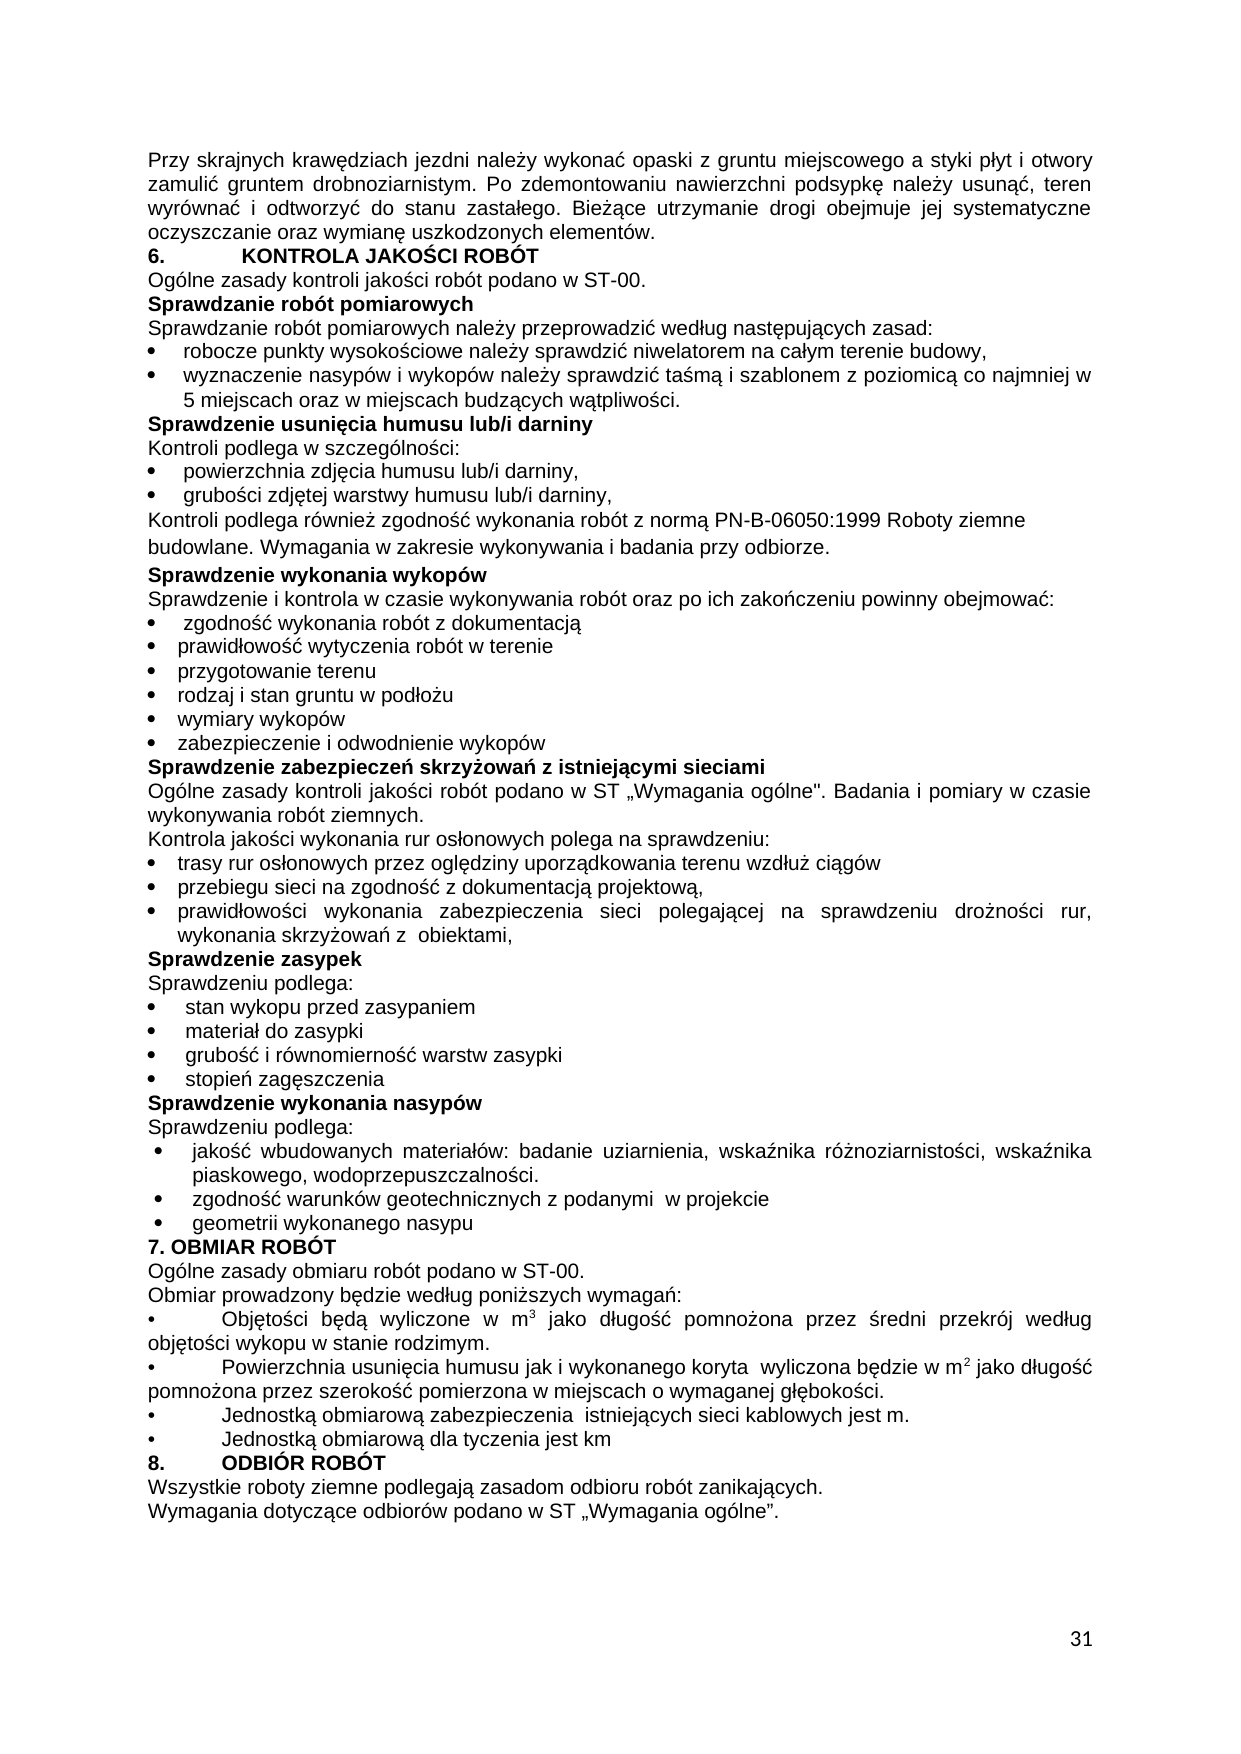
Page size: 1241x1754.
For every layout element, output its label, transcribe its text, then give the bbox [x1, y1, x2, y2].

list zgodność wykonania robót z dokumentacją [148, 610, 1093, 634]
text Wszystkie roboty ziemne podlegają zasadom odbioru robót zanikających. [148, 1474, 1093, 1498]
text Ogólne zasady kontroli jakości robót podano w ST-00. [148, 267, 1093, 291]
list zabezpieczenie i odwodnienie wykopów [148, 731, 1093, 755]
list rodzaj i stan gruntu w podłożu [148, 682, 1093, 707]
text Sprawdzanie robót pomiarowych należy przeprowadzić według następujących zasad: [148, 315, 1093, 339]
text Sprawdzeniu podlega: [148, 971, 1093, 994]
text • Powierzchnia usunięcia humusu jak i wykonanego koryta wyliczona będzie w m2 jako długość pomnożona przez szerokość pomierzona w miejscach o wymaganej głębokości. [148, 1355, 1093, 1403]
list stopień zagęszczenia [148, 1067, 1093, 1091]
list wymiary wykopów [148, 707, 1093, 731]
list Sprawdzenie i kontrola w czasie wykonywania robót oraz po ich zakończeniu powinny obejmować: [148, 586, 1093, 610]
text Sprawdzeniu podlega: [148, 1115, 1093, 1139]
list Sprawdzenie zabezpieczeń skrzyżowań z istniejącymi sieciami [148, 755, 1093, 779]
list przygotowanie terenu [148, 658, 1093, 682]
list Kontroli podlega również zgodność wykonania robót z normą PN-B-06050:1999 Roboty ziemne budowlane. Wymagania w zakresie wykonywania i badania przy odbiorze. [148, 507, 1093, 559]
list przebiegu sieci na zgodność z dokumentacją projektową, [148, 874, 1093, 899]
text • Jednostką obmiarową zabezpieczenia istniejących sieci kablowych jest m. [148, 1403, 1093, 1427]
list robocze punkty wysokościowe należy sprawdzić niwelatorem na całym terenie budowy, [148, 339, 1093, 363]
text • Objętości będą wyliczone w m3 jako długość pomnożona przez średni przekrój według objętości wykopu w stanie rodzimym. [148, 1307, 1093, 1355]
list prawidłowości wykonania zabezpieczenia sieci polegającej na sprawdzeniu drożności rur, wykonania skrzyżowań z obiektami, [148, 899, 1093, 947]
text 6. KONTROLA JAKOŚCI ROBÓT [148, 243, 1093, 267]
list jakość wbudowanych materiałów: badanie uziarnienia, wskaźnika różnoziarnistości, wskaźnika piaskowego, wodoprzepuszczalności. [154, 1139, 1093, 1187]
text Sprawdzenie zasypek [148, 947, 1093, 971]
list zgodność warunków geotechnicznych z podanymi w projekcie [154, 1187, 1093, 1211]
list trasy rur osłonowych przez oględziny uporządkowania terenu wzdłuż ciągów [148, 851, 1093, 874]
list Sprawdzenie wykonania wykopów [148, 562, 1093, 586]
text Wymagania dotyczące odbiorów podano w ST „Wymagania ogólne”. [148, 1498, 1093, 1522]
text Przy skrajnych krawędziach jezdni należy wykonać opaski z gruntu miejscowego a styki płyt i otwory zamulić gruntem drobnoziarnistym. Po zdemontowaniu nawierzchni podsypkę należy usunąć, teren wyrównać i odtworzyć do stanu zastałego. Bieżące utrzymanie drogi obejmuje jej systematyczne oczyszczanie oraz wymianę uszkodzonych elementów. [148, 148, 1093, 243]
list geometrii wykonanego nasypu [154, 1211, 1093, 1235]
list stan wykopu przed zasypaniem [148, 994, 1093, 1019]
list Sprawdzanie robót pomiarowych [148, 291, 1093, 315]
text Kontroli podlega w szczególności: [148, 435, 1093, 459]
text • Jednostką obmiarową dla tyczenia jest km [148, 1427, 1093, 1451]
list grubości zdjętej warstwy humusu lub/i darniny, [148, 483, 1093, 507]
text Kontrola jakości wykonania rur osłonowych polega na sprawdzeniu: [148, 827, 1093, 851]
list grubość i równomierność warstw zasypki [148, 1043, 1093, 1067]
text 8. ODBIÓR ROBÓT [148, 1451, 1093, 1474]
text Ogólne zasady obmiaru robót podano w ST-00. [148, 1259, 1093, 1283]
text Ogólne zasady kontroli jakości robót podano w ST „Wymagania ogólne". Badania i pomiary w czasie wykonywania robót ziemnych. [148, 779, 1093, 827]
list wyznaczenie nasypów i wykopów należy sprawdzić taśmą i szablonem z poziomicą co najmniej w 5 miejscach oraz w miejscach budzących wątpliwości. [148, 363, 1093, 411]
list prawidłowość wytyczenia robót w terenie [148, 634, 1093, 658]
list Sprawdzenie usunięcia humusu lub/i darniny [148, 411, 1093, 435]
text Sprawdzenie wykonania nasypów [148, 1091, 1093, 1115]
text 7. OBMIAR ROBÓT [148, 1235, 1093, 1259]
text Obmiar prowadzony będzie według poniższych wymagań: [148, 1283, 1093, 1307]
list materiał do zasypki [148, 1019, 1093, 1043]
list powierzchnia zdjęcia humusu lub/i darniny, [148, 459, 1093, 483]
